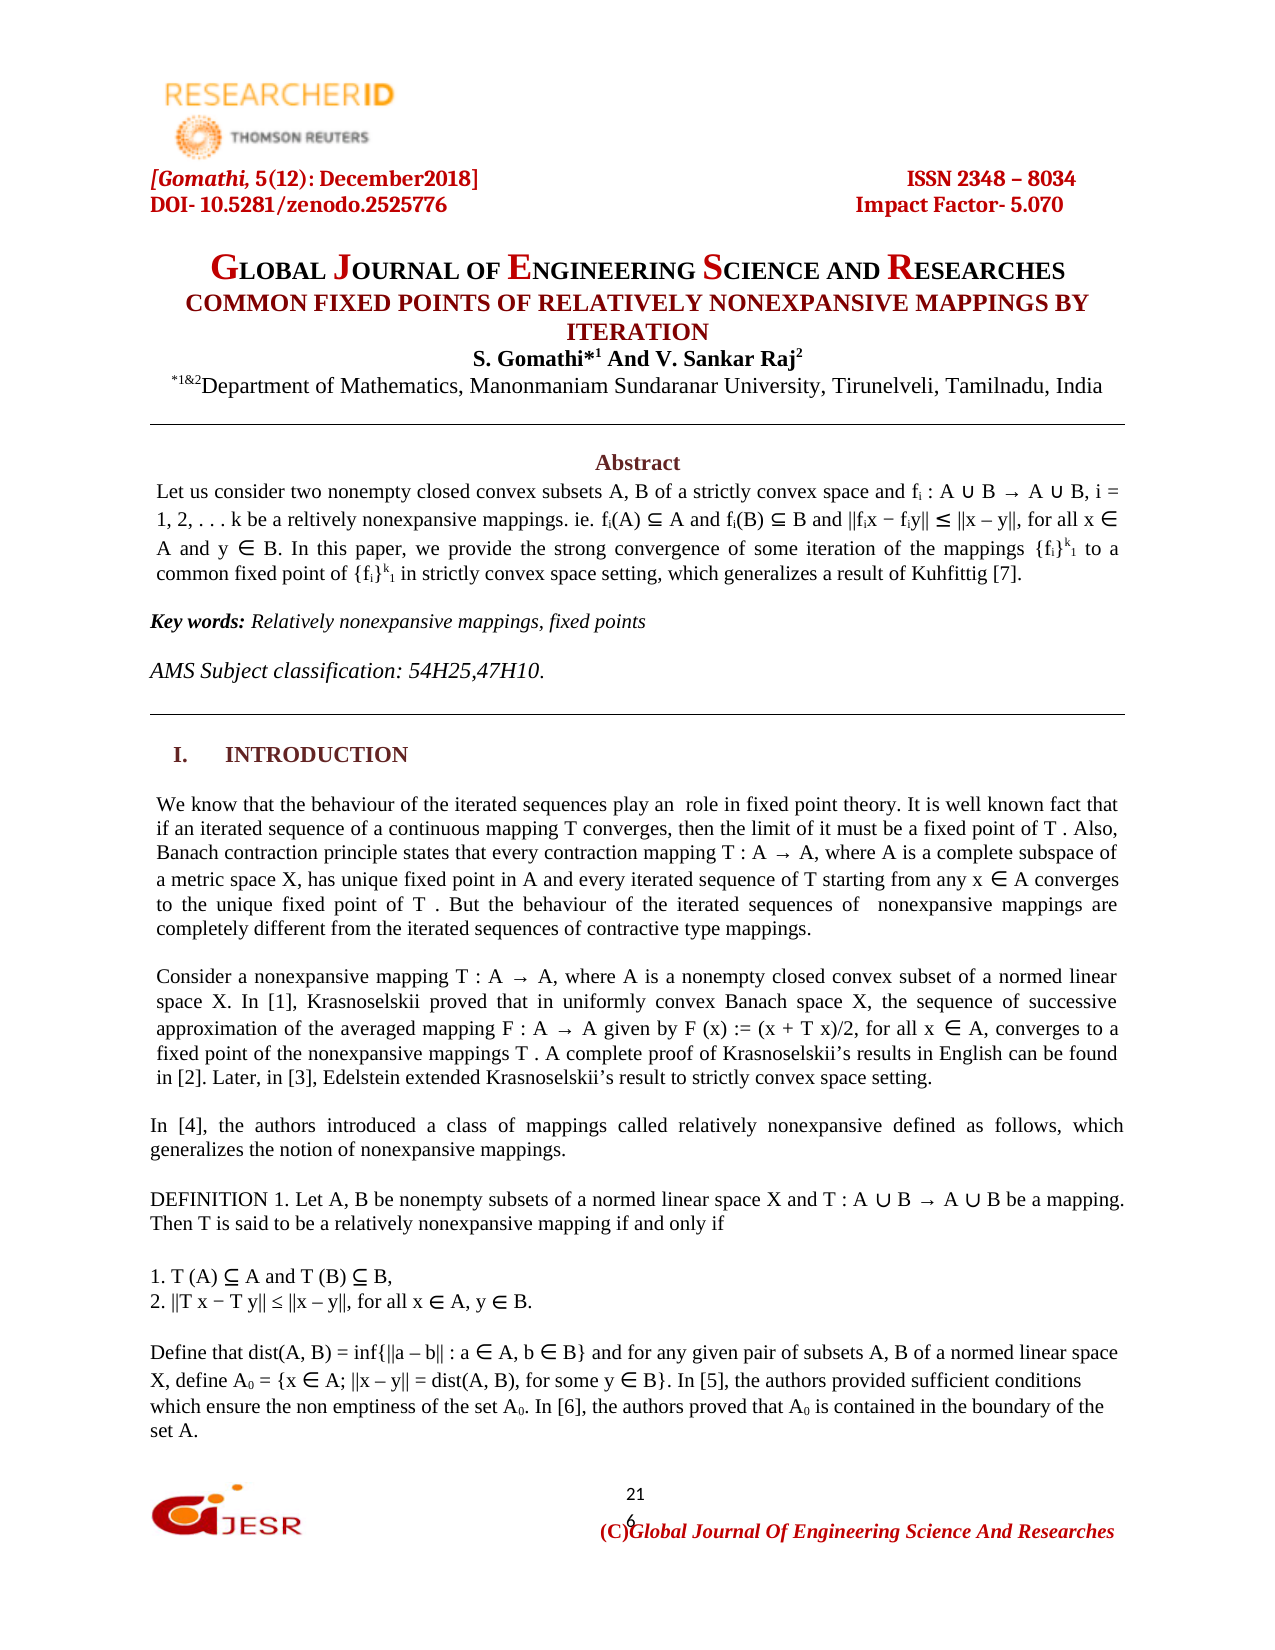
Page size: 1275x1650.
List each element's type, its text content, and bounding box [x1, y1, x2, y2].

text AMS Subject classification: 54H25,47H10. [150, 657, 1123, 684]
text Consider a nonexpansive mapping T : A → A, where A is a nonempty closed convex subset of a normed linear space X. In [1], Krasnoselskii proved that in uniformly convex Banach space X, the sequence of successive approximation of the averaged mapping F : A → A given by F (x) := (x + T x)/2, for all x ∈ A, converges to a fixed point of the nonexpansive mappings T . A complete proof of Krasnoselskii’s results in English can be found in [2]. Later, in [3], Edelstein extended Krasnoselskii’s result to strictly convex space setting. [156, 964, 1119, 1089]
text Define that dist(A, B) = inf{||a – b|| : a ∈ A, b ∈ B} and for any given pair of subsets A, B of a normed linear space X, define A0 = {x ∈ A; ||x – y|| = dist(A, B), for some y ∈ B}. In [5], the authors provided sufficient conditions which ensure the non emptiness of the set A0. In [6], the authors proved that A0 is contained in the boundary of the set A. [150, 1337, 1125, 1442]
text S. Gomathi*1 And V. Sankar Raj2 [150, 345, 1125, 372]
text 2. ||T x − T y|| ≤ ||x – y||, for all x ∈ A, y ∈ B. [150, 1288, 1125, 1313]
text DEFINITION 1. Let A, B be nonempty subsets of a normed linear space X and T : A ∪ B → A ∪ B be a mapping. Then T is said to be a relatively nonexpansive mapping if and only if [150, 1185, 1125, 1235]
text COMMON FIXED POINTS OF RELATIVELY NONEXPANSIVE MAPPINGS BY ITERATION [150, 288, 1125, 345]
text Global Journal of Engineering Science and Researches [150, 245, 1125, 288]
picture [150, 1482, 307, 1539]
text Let us consider two nonempty closed convex subsets A, B of a strictly convex space and fi : A ∪ B → A ∪ B, i = 1, 2, . . . k be a reltively nonexpansive mappings. ie. fi(A) ⊆ A and fi(B) ⊆ B and ||fix − fiy|| ≤ ||x – y||, for all x ∈ A and y ∈ B. In this paper, we provide the strong convergence of some iteration of the mappings {fi}k1 to a common fixed point of {fi}k1 in strictly convex space setting, which generalizes a result of Kuhfittig [7]. [156, 476, 1119, 585]
text 1. T (A) ⊆ A and T (B) ⊆ B, [150, 1263, 1125, 1288]
text Key words: Relatively nonexpansive mappings, fixed points [150, 609, 1125, 633]
text We know that the behaviour of the iterated sequences play an role in fixed point theory. It is well known fact that if an iterated sequence of a continuous mapping T converges, then the limit of it must be a fixed point of T . Also, Banach contraction principle states that every contraction mapping T : A → A, where A is a complete subspace of a metric space X, has unique fixed point in A and every iterated sequence of T starting from any x ∈ A converges to the unique fixed point of T . But the behaviour of the iterated sequences of nonexpansive mappings are completely different from the iterated sequences of contractive type mappings. [156, 792, 1119, 940]
text Abstract [150, 449, 1125, 476]
text *1&2Department of Mathematics, Manonmaniam Sundaranar University, Tirunelveli, Tamilnadu, India [150, 372, 1125, 398]
picture [150, 75, 421, 166]
text In [4], the authors introduced a class of mappings called relatively nonexpansive defined as follows, which generalizes the notion of nonexpansive mappings. [150, 1113, 1125, 1161]
list INTRODUCTION [187, 741, 1125, 768]
